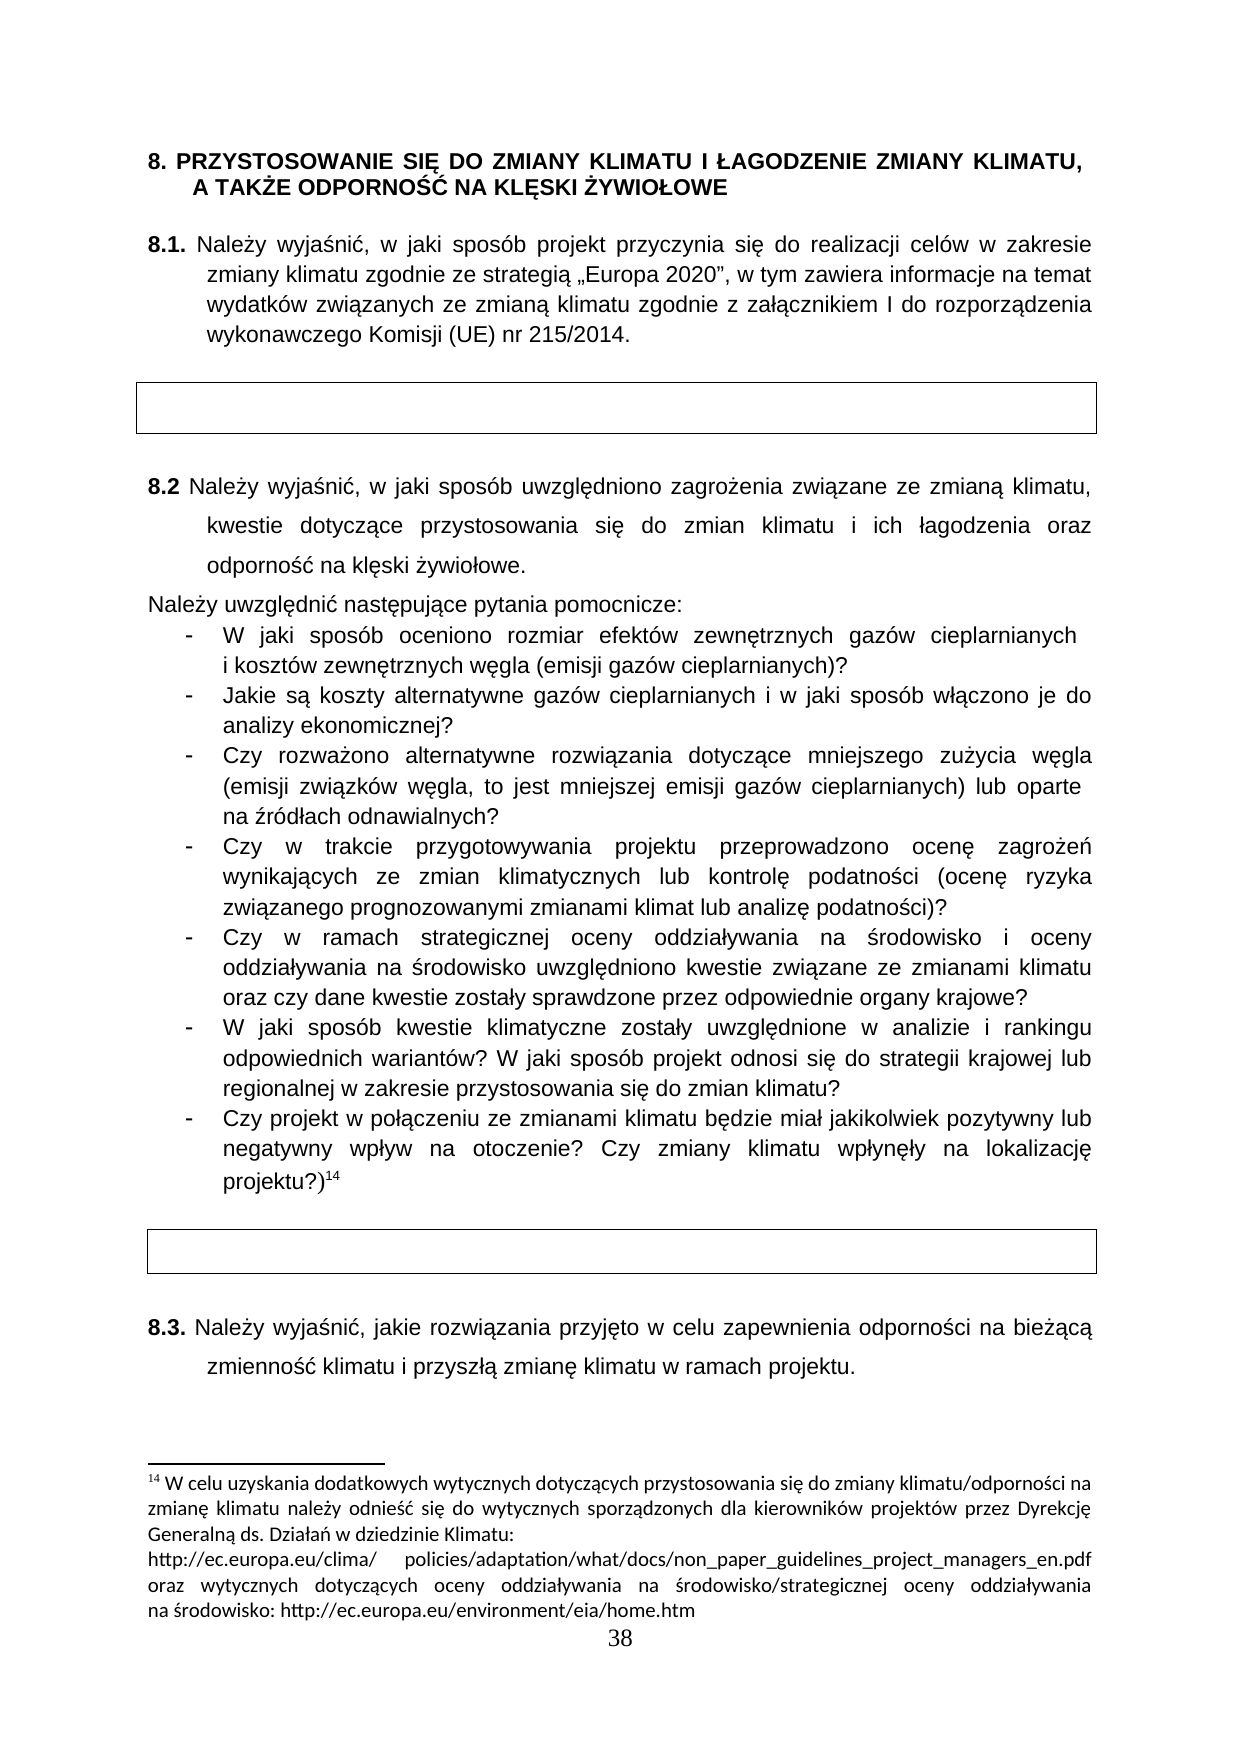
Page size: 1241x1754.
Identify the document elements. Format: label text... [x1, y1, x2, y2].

list Czy rozważono alternatywne rozwiązania dotyczące mniejszego zużycia węgla (emisji związków węgla, to jest mniejszej emisji gazów cieplarnianych) lub oparte na źródłach odnawialnych? [185, 742, 1093, 829]
table_header [148, 1230, 1096, 1273]
text 8.1. Należy wyjaśnić, w jaki sposób projekt przyczynia się do realizacji celów w zakresie zmiany klimatu zgodnie ze strategią „Europa 2020”, w tym zawiera informacje na temat wydatków związanych ze zmianą klimatu zgodnie z załącznikiem I do rozporządzenia wykonawczego Komisji (UE) nr 215/2014. [148, 231, 1093, 347]
text 8.2 Należy wyjaśnić, w jaki sposób uwzględniono zagrożenia związane ze zmianą klimatu, kwestie dotyczące przystosowania się do zmian klimatu i ich łagodzenia oraz odporność na klęski żywiołowe. [148, 473, 1093, 578]
text 8.3. Należy wyjaśnić, jakie rozwiązania przyjęto w celu zapewnienia odporności na bieżącą zmienność klimatu i przyszłą zmianę klimatu w ramach projektu. [148, 1314, 1093, 1379]
list W jaki sposób kwestie klimatyczne zostały uwzględnione w analizie i rankingu odpowiednich wariantów? W jaki sposób projekt odnosi się do strategii krajowej lub regionalnej w zakresie przystosowania się do zmian klimatu? [185, 1014, 1093, 1101]
text Należy uwzględnić następujące pytania pomocnicze: [148, 591, 1093, 618]
list Czy projekt w połączeniu ze zmianami klimatu będzie miał jakikolwiek pozytywny lub negatywny wpływ na otoczenie? Czy zmiany klimatu wpłynęły na lokalizację projektu?) [185, 1105, 1093, 1194]
list Jakie są koszty alternatywne gazów cieplarnianych i w jaki sposób włączono je do analizy ekonomicznej? [185, 682, 1093, 739]
text 8. PRZYSTOSOWANIE SIĘ DO ZMIANY KLIMATU I ŁAGODZENIE ZMIANY KLIMATU, A TAKŻE ODPORNOŚĆ NA KLĘSKI ŻYWIOŁOWE [148, 148, 1093, 200]
list Czy w ramach strategicznej oceny oddziaływania na środowisko i oceny oddziaływania na środowisko uwzględniono kwestie związane ze zmianami klimatu oraz czy dane kwestie zostały sprawdzone przez odpowiednie organy krajowe? [185, 924, 1093, 1011]
table_header [137, 383, 1096, 432]
list Czy w trakcie przygotowywania projektu przeprowadzono ocenę zagrożeń wynikających ze zmian klimatycznych lub kontrolę podatności (ocenę ryzyka związanego prognozowanymi zmianami klimat lub analizę podatności)? [185, 833, 1093, 920]
list W jaki sposób oceniono rozmiar efektów zewnętrznych gazów cieplarnianych i kosztów zewnętrznych węgla (emisji gazów cieplarnianych)? [185, 622, 1093, 678]
